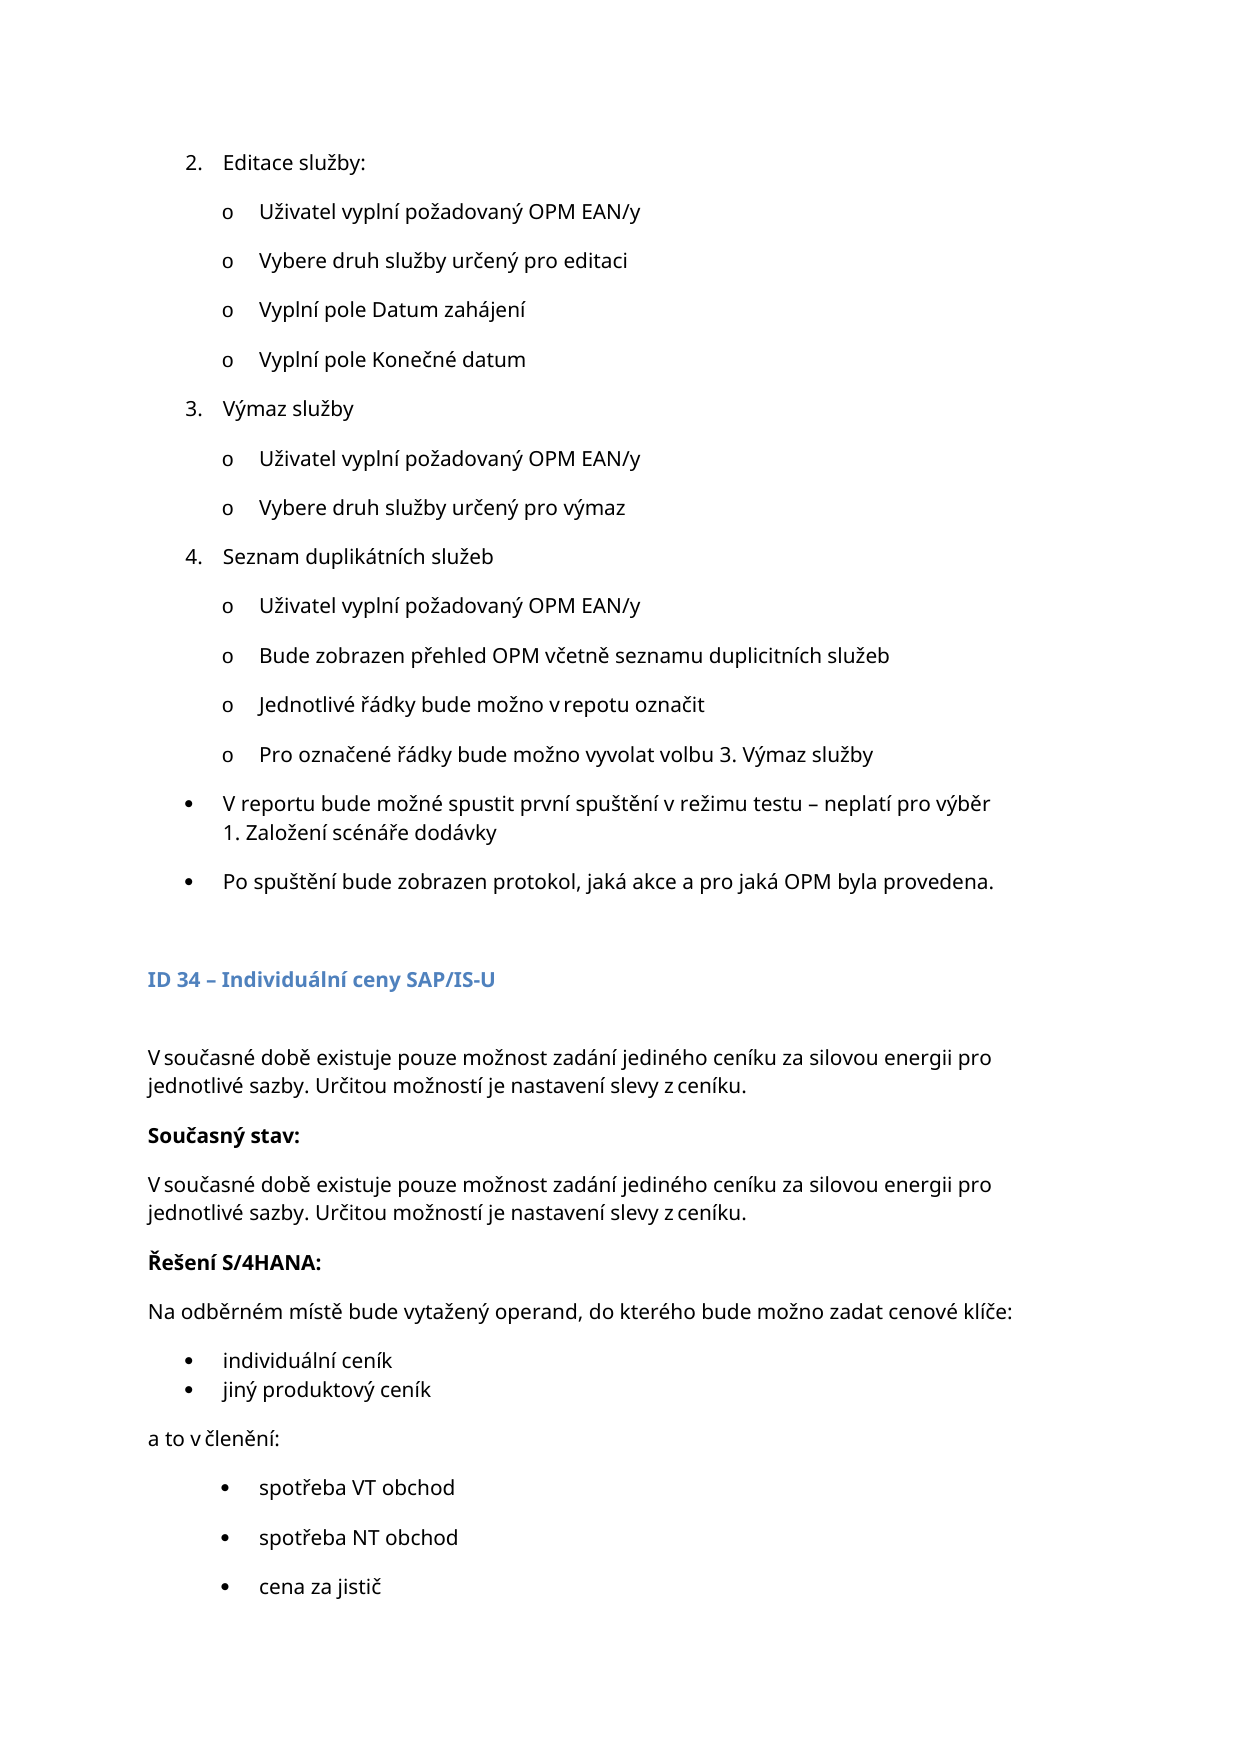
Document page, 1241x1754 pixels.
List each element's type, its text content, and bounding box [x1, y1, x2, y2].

list Uživatel vyplní požadovaný OPM EAN/y [221, 444, 1093, 472]
list Výmaz služby [185, 394, 1093, 423]
text Řešení S/4HANA: [148, 1248, 1093, 1276]
list individuální ceník [185, 1346, 1093, 1375]
text Na odběrném místě bude vytažený operand, do kterého bude možno zadat cenové klíče: [148, 1297, 1093, 1326]
list jiný produktový ceník [185, 1375, 1093, 1403]
list Editace služby: [185, 148, 1093, 176]
list Seznam duplikátních služeb [185, 542, 1093, 571]
list Vybere druh služby určený pro editaci [221, 246, 1093, 275]
list Bude zobrazen přehled OPM včetně seznamu duplicitních služeb [221, 641, 1093, 669]
list Po spuštění bude zobrazen protokol, jaká akce a pro jaká OPM byla provedena. [185, 867, 1093, 895]
list spotřeba VT obchod [221, 1473, 1093, 1502]
list Uživatel vyplní požadovaný OPM EAN/y [221, 592, 1093, 620]
text V současné době existuje pouze možnost zadání jediného ceníku za silovou energii pro jednotlivé sazby. Určitou možností je nastavení slevy z ceníku. [148, 1170, 1093, 1227]
text V současné době existuje pouze možnost zadání jediného ceníku za silovou energii pro jednotlivé sazby. Určitou možností je nastavení slevy z ceníku. [148, 1043, 1093, 1100]
list V reportu bude možné spustit první spuštění v režimu testu – neplatí pro výběr 1. Založení scénáře dodávky [185, 789, 1093, 846]
list spotřeba NT obchod [221, 1523, 1093, 1551]
text a to v členění: [148, 1424, 1093, 1452]
subtitle ID 34 – Individuální ceny SAP/IS-U [148, 965, 1093, 994]
list Pro označené řádky bude možno vyvolat volbu 3. Výmaz služby [221, 740, 1093, 768]
list Vybere druh služby určený pro výmaz [221, 493, 1093, 522]
list cena za jistič [221, 1572, 1093, 1600]
text Současný stav: [148, 1121, 1093, 1149]
list Uživatel vyplní požadovaný OPM EAN/y [221, 197, 1093, 225]
list Vyplní pole Konečné datum [221, 345, 1093, 373]
list Jednotlivé řádky bude možno v repotu označit [221, 690, 1093, 719]
list Vyplní pole Datum zahájení [221, 296, 1093, 324]
